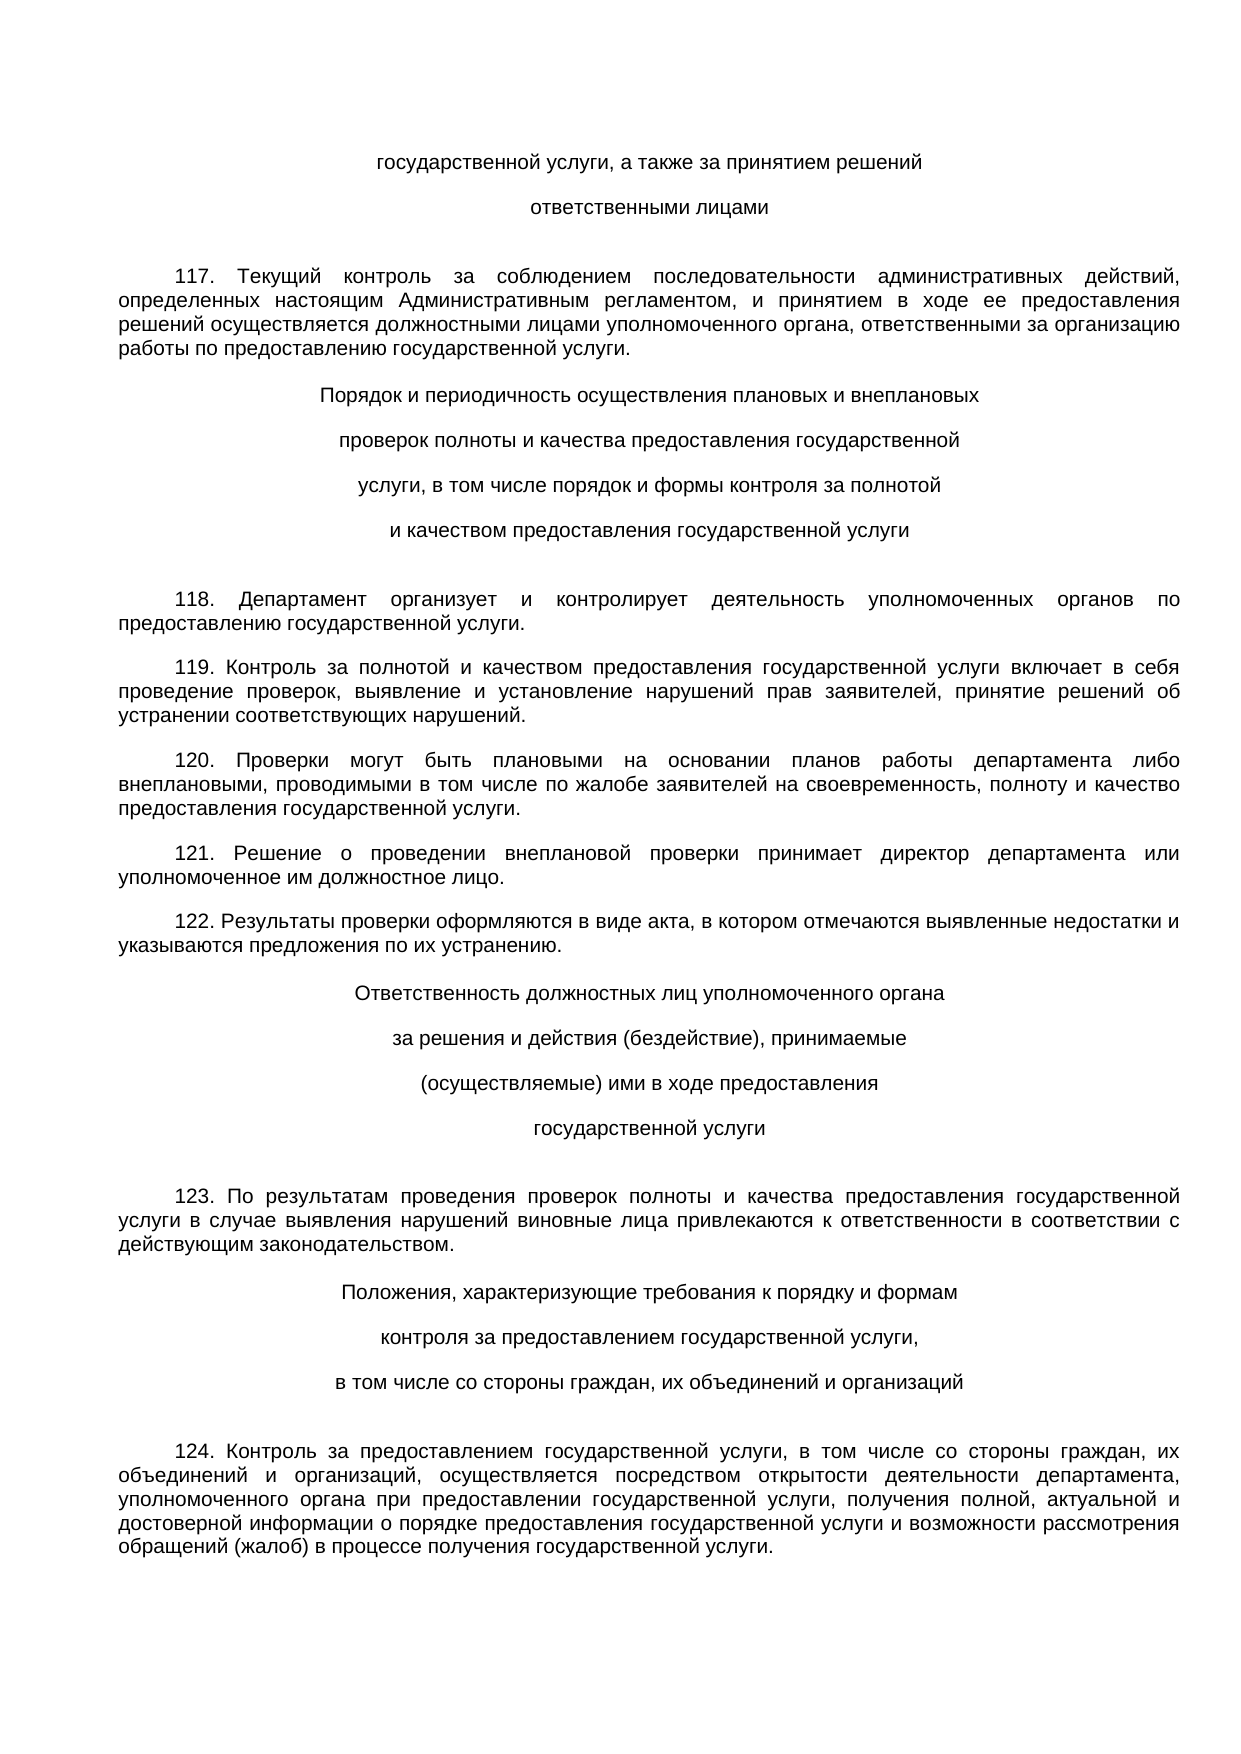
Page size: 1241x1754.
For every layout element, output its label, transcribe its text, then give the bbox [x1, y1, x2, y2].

text 119. Контроль за полнотой и качеством предоставления государственной услуги включает в себя проведение проверок, выявление и установление нарушений прав заявителей, принятие решений об устранении соответствующих нарушений. [118, 655, 1181, 727]
text за решения и действия (бездействие), принимаемые [118, 1026, 1181, 1050]
text 121. Решение о проведении внеплановой проверки принимает директор департамента или уполномоченное им должностное лицо. [118, 841, 1181, 888]
text 117. Текущий контроль за соблюдением последовательности административных действий, определенных настоящим Административным регламентом, и принятием в ходе ее предоставления решений осуществляется должностными лицами уполномоченного органа, ответственными за организацию работы по предоставлению государственной услуги. [118, 263, 1181, 359]
text 118. Департамент организует и контролирует деятельность уполномоченных органов по предоставлению государственной услуги. [118, 586, 1181, 634]
text государственной услуги, а также за принятием решений [118, 150, 1181, 174]
text Положения, характеризующие требования к порядку и формам [118, 1280, 1181, 1304]
text услуги, в том числе порядок и формы контроля за полнотой [118, 473, 1181, 497]
text контроля за предоставлением государственной услуги, [118, 1325, 1181, 1349]
text 124. Контроль за предоставлением государственной услуги, в том числе со стороны граждан, их объединений и организаций, осуществляется посредством открытости деятельности департамента, уполномоченного органа при предоставлении государственной услуги, получения полной, актуальной и достоверной информации о порядке предоставления государственной услуги и возможности рассмотрения обращений (жалоб) в процессе получения государственной услуги. [118, 1438, 1181, 1558]
text ответственными лицами [118, 195, 1181, 219]
text 120. Проверки могут быть плановыми на основании планов работы департамента либо внеплановыми, проводимыми в том числе по жалобе заявителей на своевременность, полноту и качество предоставления государственной услуги. [118, 748, 1181, 820]
text (осуществляемые) ими в ходе предоставления [118, 1071, 1181, 1095]
text Порядок и периодичность осуществления плановых и внеплановых [118, 383, 1181, 407]
text и качеством предоставления государственной услуги [118, 518, 1181, 542]
text в том числе со стороны граждан, их объединений и организаций [118, 1370, 1181, 1394]
text проверок полноты и качества предоставления государственной [118, 428, 1181, 452]
text Ответственность должностных лиц уполномоченного органа [118, 981, 1181, 1005]
text 123. По результатам проведения проверок полноты и качества предоставления государственной услуги в случае выявления нарушений виновные лица привлекаются к ответственности в соответствии с действующим законодательством. [118, 1184, 1181, 1256]
text государственной услуги [118, 1116, 1181, 1139]
text 122. Результаты проверки оформляются в виде акта, в котором отмечаются выявленные недостатки и указываются предложения по их устранению. [118, 909, 1181, 957]
